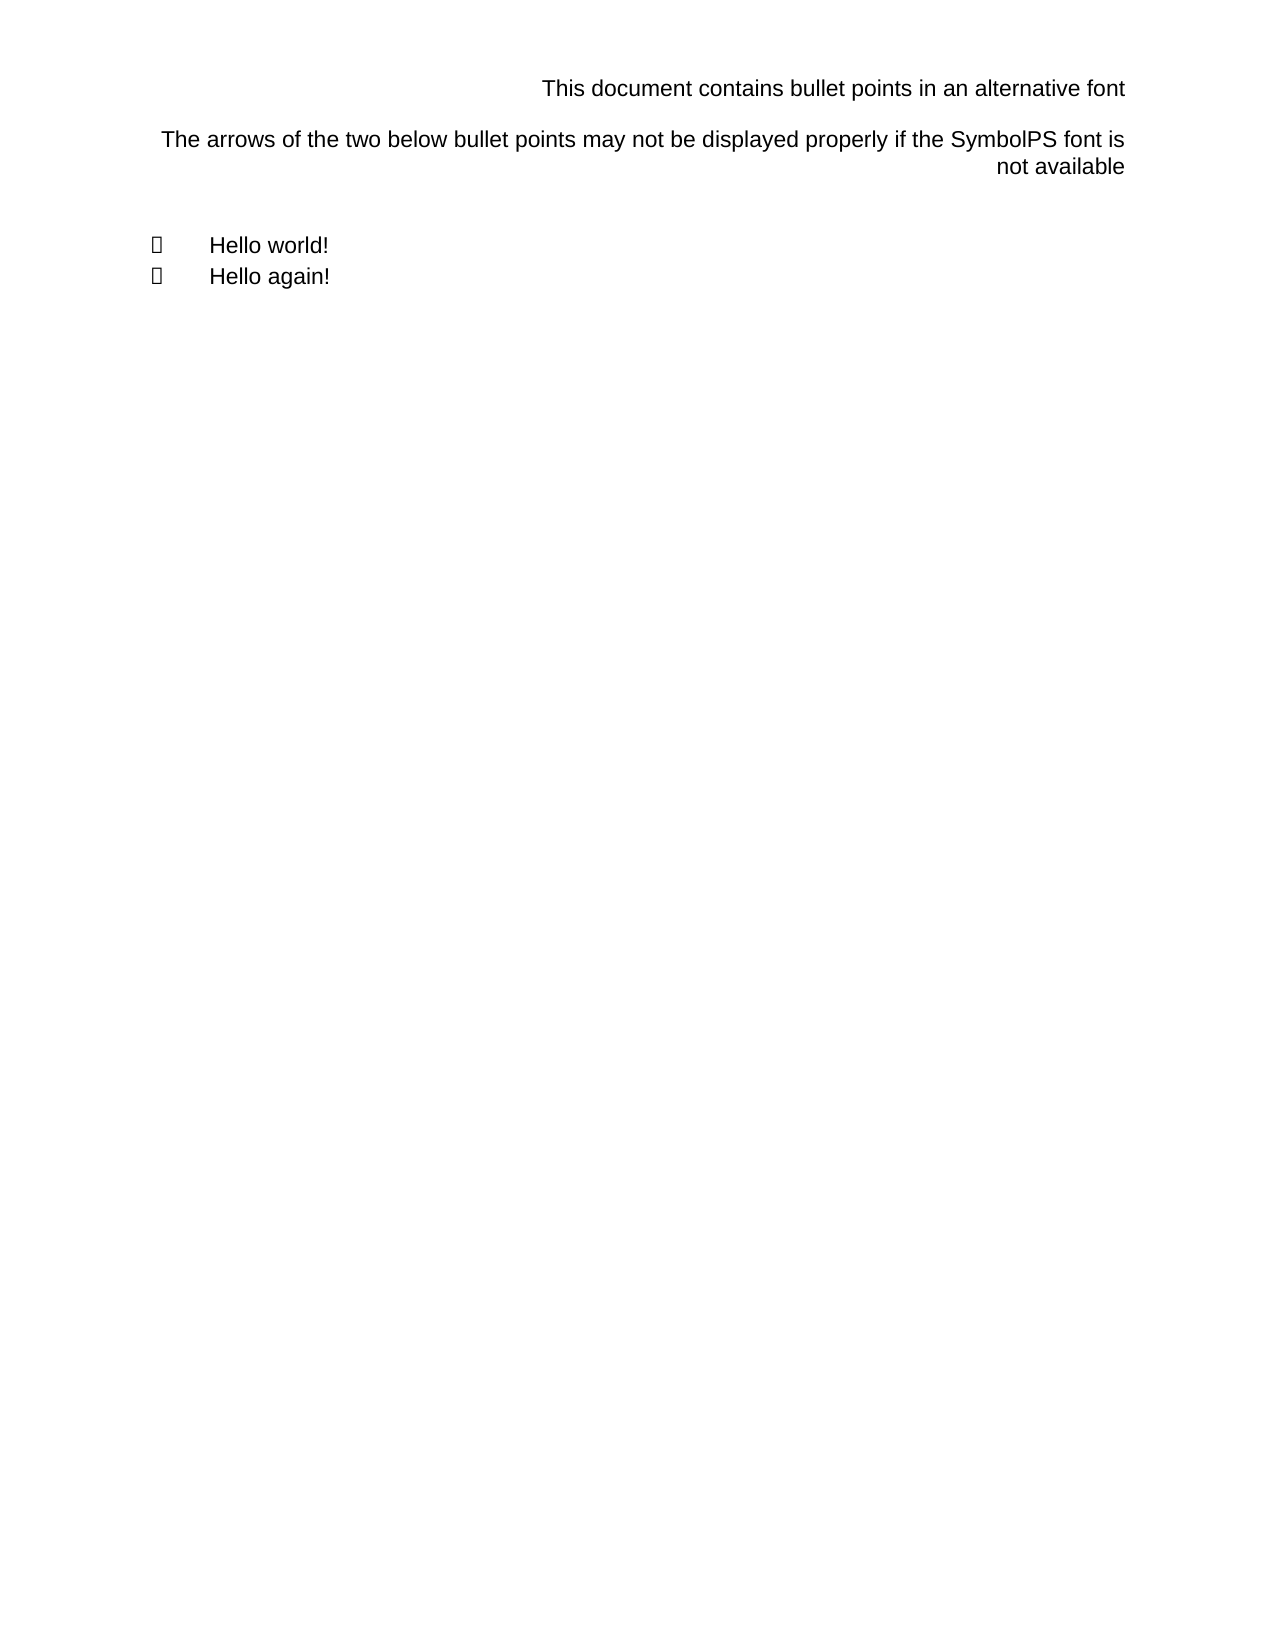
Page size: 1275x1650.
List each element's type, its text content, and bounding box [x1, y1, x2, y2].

list Hello world! [150, 229, 1125, 260]
list Hello again! [150, 260, 1125, 292]
